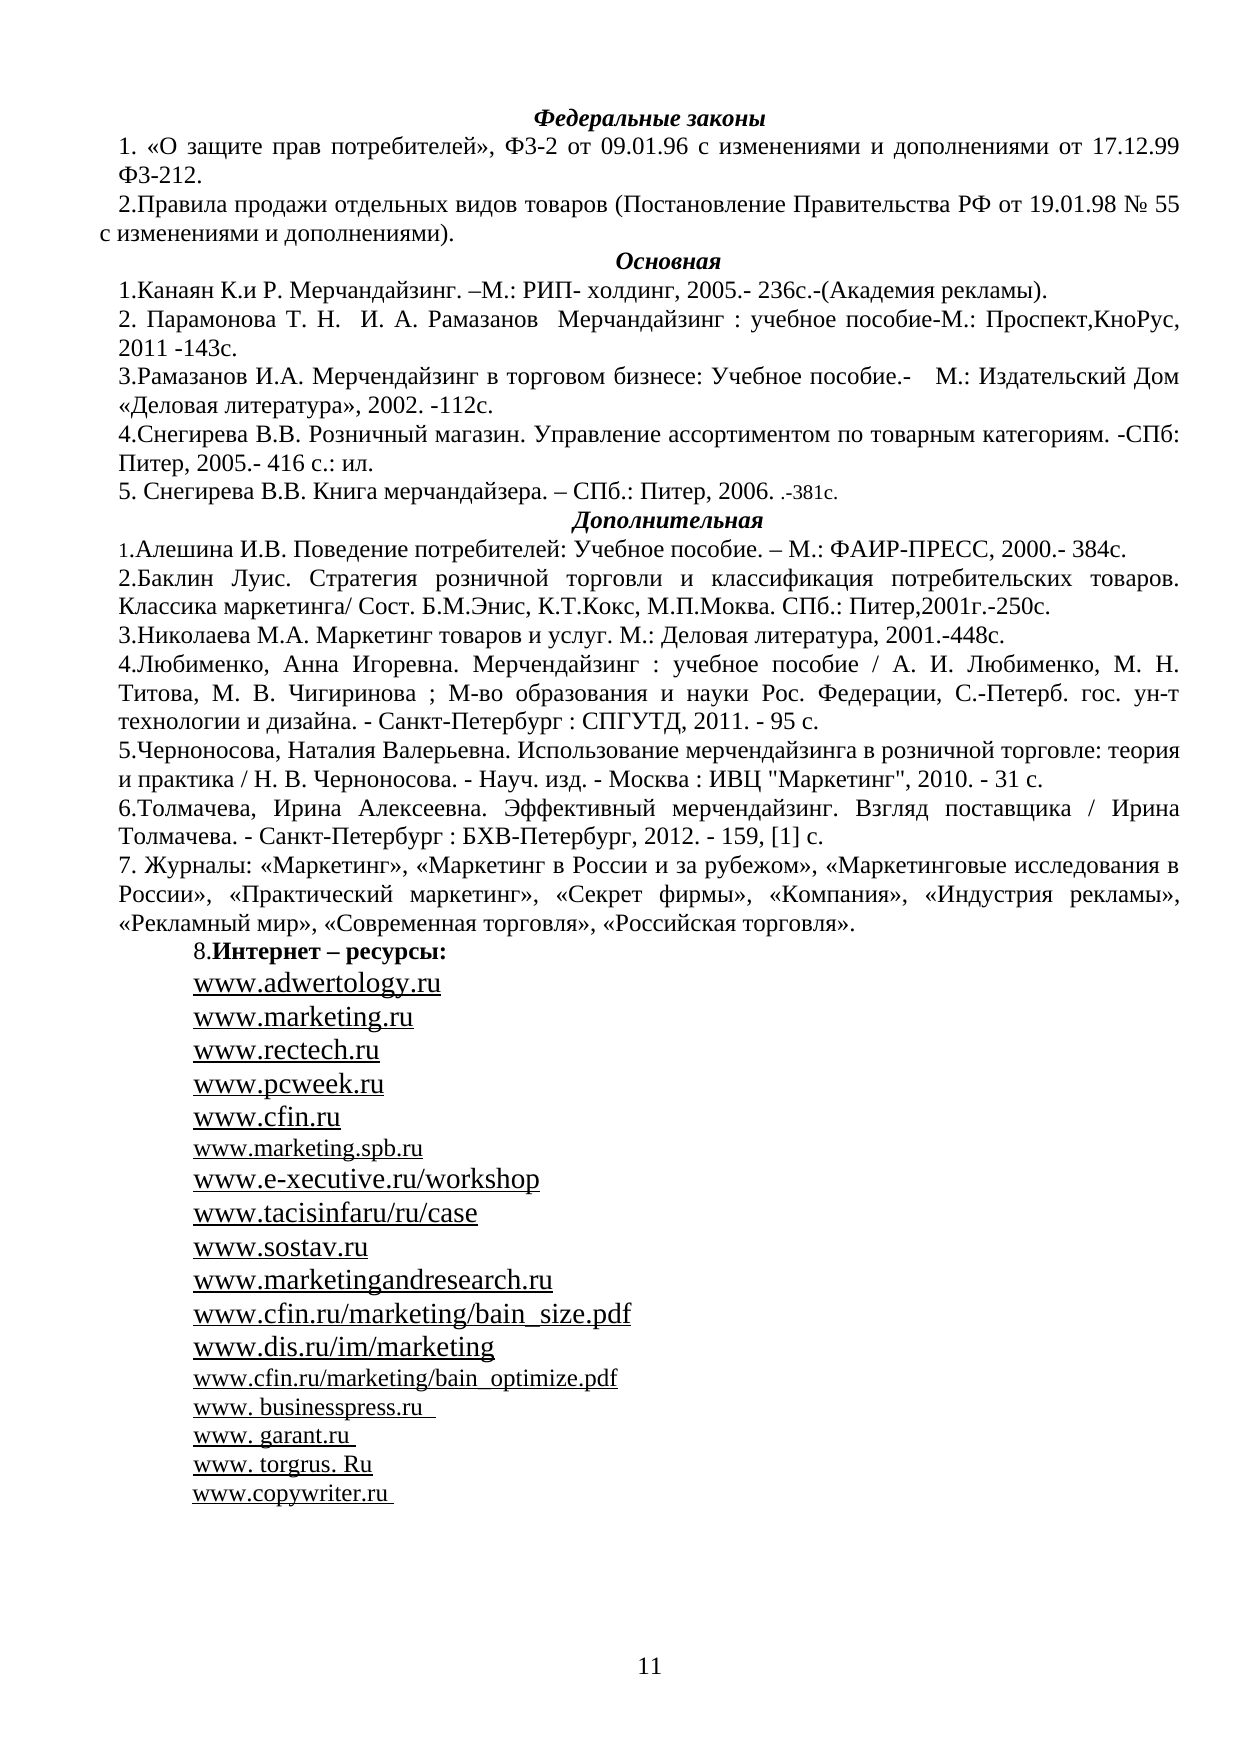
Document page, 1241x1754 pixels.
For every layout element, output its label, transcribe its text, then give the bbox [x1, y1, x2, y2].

text www.tacisinfaru/ru/case [118, 1195, 1181, 1229]
text 4.Снегирева В.В. Розничный магазин. Управление ассортиментом по товарным категориям. -СПб: Питер, 2005.- 416 с.: ил. [118, 419, 1181, 476]
text 5. Снегирева В.В. Книга мерчандайзера. – СПб.: Питер, 2006. .-381c. [118, 476, 1181, 505]
text 2. Парамонова Т. Н. И. А. Рамазанов Мерчандайзинг : учебное пособие-М.: Проспект,КноРус, 2011 -143с. [118, 304, 1181, 361]
text 3.Рамазанов И.А. Мерчендайзинг в торговом бизнесе: Учебное пособие.- М.: Издательский Дом «Деловая литература», 2002. -112с. [118, 361, 1181, 419]
text Дополнительная [156, 505, 1181, 534]
text 1.Алешина И.В. Поведение потребителей: Учебное пособие. – М.: ФАИР-ПРЕСС, 2000.- 384с. [118, 534, 1181, 563]
text 2.Правила продажи отдельных видов товаров (Постановление Правительства РФ от 19.01.98 № 55 с изменениями и дополнениями). [99, 189, 1181, 246]
text www.marketing.spb.ru [118, 1133, 1181, 1162]
text 2.Баклин Луис. Стратегия розничной торговли и классификация потребительских товаров. Классика маркетинга/ Сост. Б.М.Энис, К.Т.Кокс, М.П.Моква. СПб.: Питер,2001г.-250c. [118, 563, 1181, 620]
text 8.Интернет – ресурсы: [118, 936, 1181, 965]
text 7. Журналы: «Маркетинг», «Маркетинг в России и за рубежом», «Маркетинговые исследования в России», «Практический маркетинг», «Секрет фирмы», «Компания», «Индустрия рекламы», «Рекламный мир», «Современная торговля», «Российская торговля». [118, 850, 1181, 936]
text 5.Черноносова, Наталия Валерьевна. Использование мерчендайзинга в розничной торговле: теория и практика / Н. В. Черноносова. - Науч. изд. - Москва : ИВЦ "Маркетинг", 2010. - 31 с. [118, 735, 1181, 793]
text www.cfin.ru/marketing/bain_optimize.pdf [118, 1363, 1181, 1392]
text 1. «О защите прав потребителей», Ф3-2 от 09.01.96 с изменениями и дополнениями от 17.12.99 Ф3-212. [118, 131, 1181, 189]
text www.rectech.ru [118, 1032, 1181, 1066]
text Федеральные законы [118, 103, 1181, 131]
text 6.Толмачева, Ирина Алексеевна. Эффективный мерчендайзинг. Взгляд поставщика / Ирина Толмачева. - Санкт-Петербург : БХВ-Петербург, 2012. - 159, [1] с. [118, 793, 1181, 850]
text www.pcweek.ru [118, 1066, 1181, 1099]
text Основная [156, 246, 1181, 275]
text www.adwertology.ru [118, 965, 1181, 999]
text www.sostav.ru [118, 1229, 1181, 1262]
text www. garant.ru [118, 1420, 1181, 1449]
text 4.Любименко, Анна Игоревна. Мерчендайзинг : учебное пособие / А. И. Любименко, М. Н. Титова, М. В. Чигиринова ; М-во образования и науки Рос. Федерации, С.-Петерб. гос. ун-т технологии и дизайна. - Санкт-Петербург : СПГУТД, 2011. - 95 с. [118, 649, 1181, 735]
text www.e-xecutive.ru/workshop [118, 1162, 1181, 1195]
text www.dis.ru/im/marketing [118, 1329, 1181, 1363]
text www.copywriter.ru [192, 1478, 1181, 1507]
text www.marketingandresearch.ru [118, 1262, 1181, 1296]
text www.cfin.ru [118, 1099, 1181, 1133]
text www. businesspress.ru [118, 1392, 1181, 1420]
text www.cfin.ru/marketing/bain_size.pdf [118, 1296, 1181, 1329]
text www. torgrus. Ru [118, 1449, 1181, 1478]
text 1.Канаян К.и Р. Мерчандайзинг. –М.: РИП- холдинг, 2005.- 236с.-(Академия рекламы). [118, 275, 1181, 304]
text 3.Николаева М.А. Маркетинг товаров и услуг. М.: Деловая литература, 2001.-448c. [118, 620, 1181, 649]
text www.marketing.ru [118, 999, 1181, 1032]
